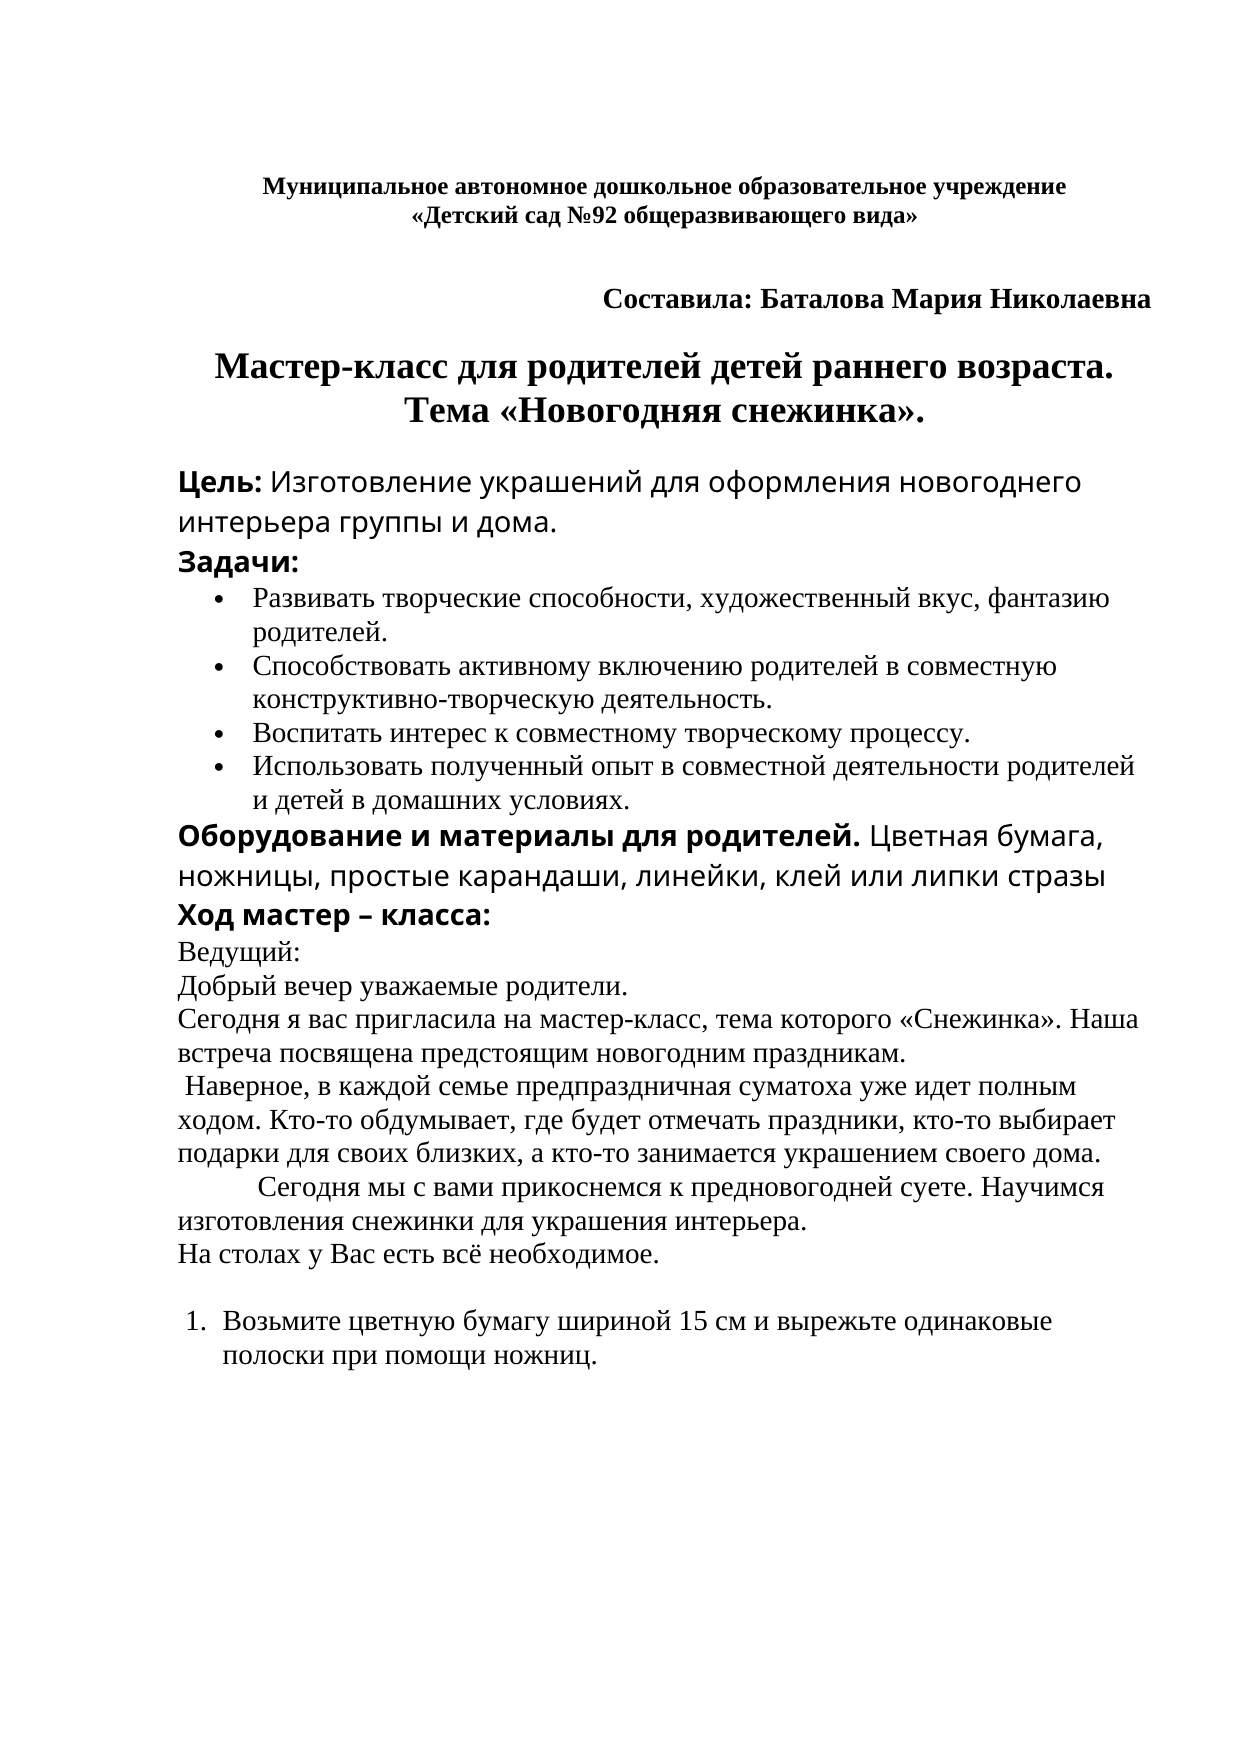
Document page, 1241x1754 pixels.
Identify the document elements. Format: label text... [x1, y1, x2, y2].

text Задачи: [177, 541, 1152, 581]
text Цель: Изготовление украшений для оформления новогоднего интерьера группы и дома. [177, 461, 1152, 541]
text Наверное, в каждой семье предпраздничная суматоха уже идет полным ходом. Кто-то обдумывает, где будет отмечать праздники, кто-то выбирает подарки для своих близких, а кто-то занимается украшением своего дома. [177, 1068, 1152, 1169]
text Мастер-класс для родителей детей раннего возраста. [177, 344, 1152, 387]
text Добрый вечер уважаемые родители. [177, 968, 1152, 1001]
text «Детский сад №92 общеразвивающего вида» [177, 200, 1152, 229]
text Тема «Новогодняя снежинка». [177, 387, 1152, 430]
list Развивать творческие способности, художественный вкус, фантазию родителей. [215, 581, 1152, 648]
text На столах у Вас есть всё необходимое. [177, 1236, 1152, 1270]
text Составила: Баталова Мария Николаевна [177, 282, 1152, 344]
list Способствовать активному включению родителей в совместную конструктивно-творческую деятельность. [215, 648, 1152, 715]
text Оборудование и материалы для родителей. Цветная бумага, ножницы, простые карандаши, линейки, клей или липки стразы [177, 815, 1152, 895]
text Ведущий: [177, 934, 1152, 968]
text Сегодня я вас пригласила на мастер-класс, тема которого «Снежинка». Наша встреча посвящена предстоящим новогодним праздникам. [177, 1001, 1152, 1068]
list Возьмите цветную бумагу шириной 15 см и вырежьте одинаковые полоски при помощи ножниц. [185, 1303, 1152, 1370]
list Использовать полученный опыт в совместной деятельности родителей и детей в домашних условиях. [215, 748, 1152, 815]
text Муниципальное автономное дошкольное образовательное учреждение [177, 171, 1152, 200]
text Ход мастер – класса: [177, 895, 1152, 934]
text Сегодня мы с вами прикоснемся к предновогодней суете. Научимся изготовления снежинки для украшения интерьера. [177, 1169, 1152, 1236]
list Воспитать интерес к совместному творческому процессу. [215, 715, 1152, 748]
